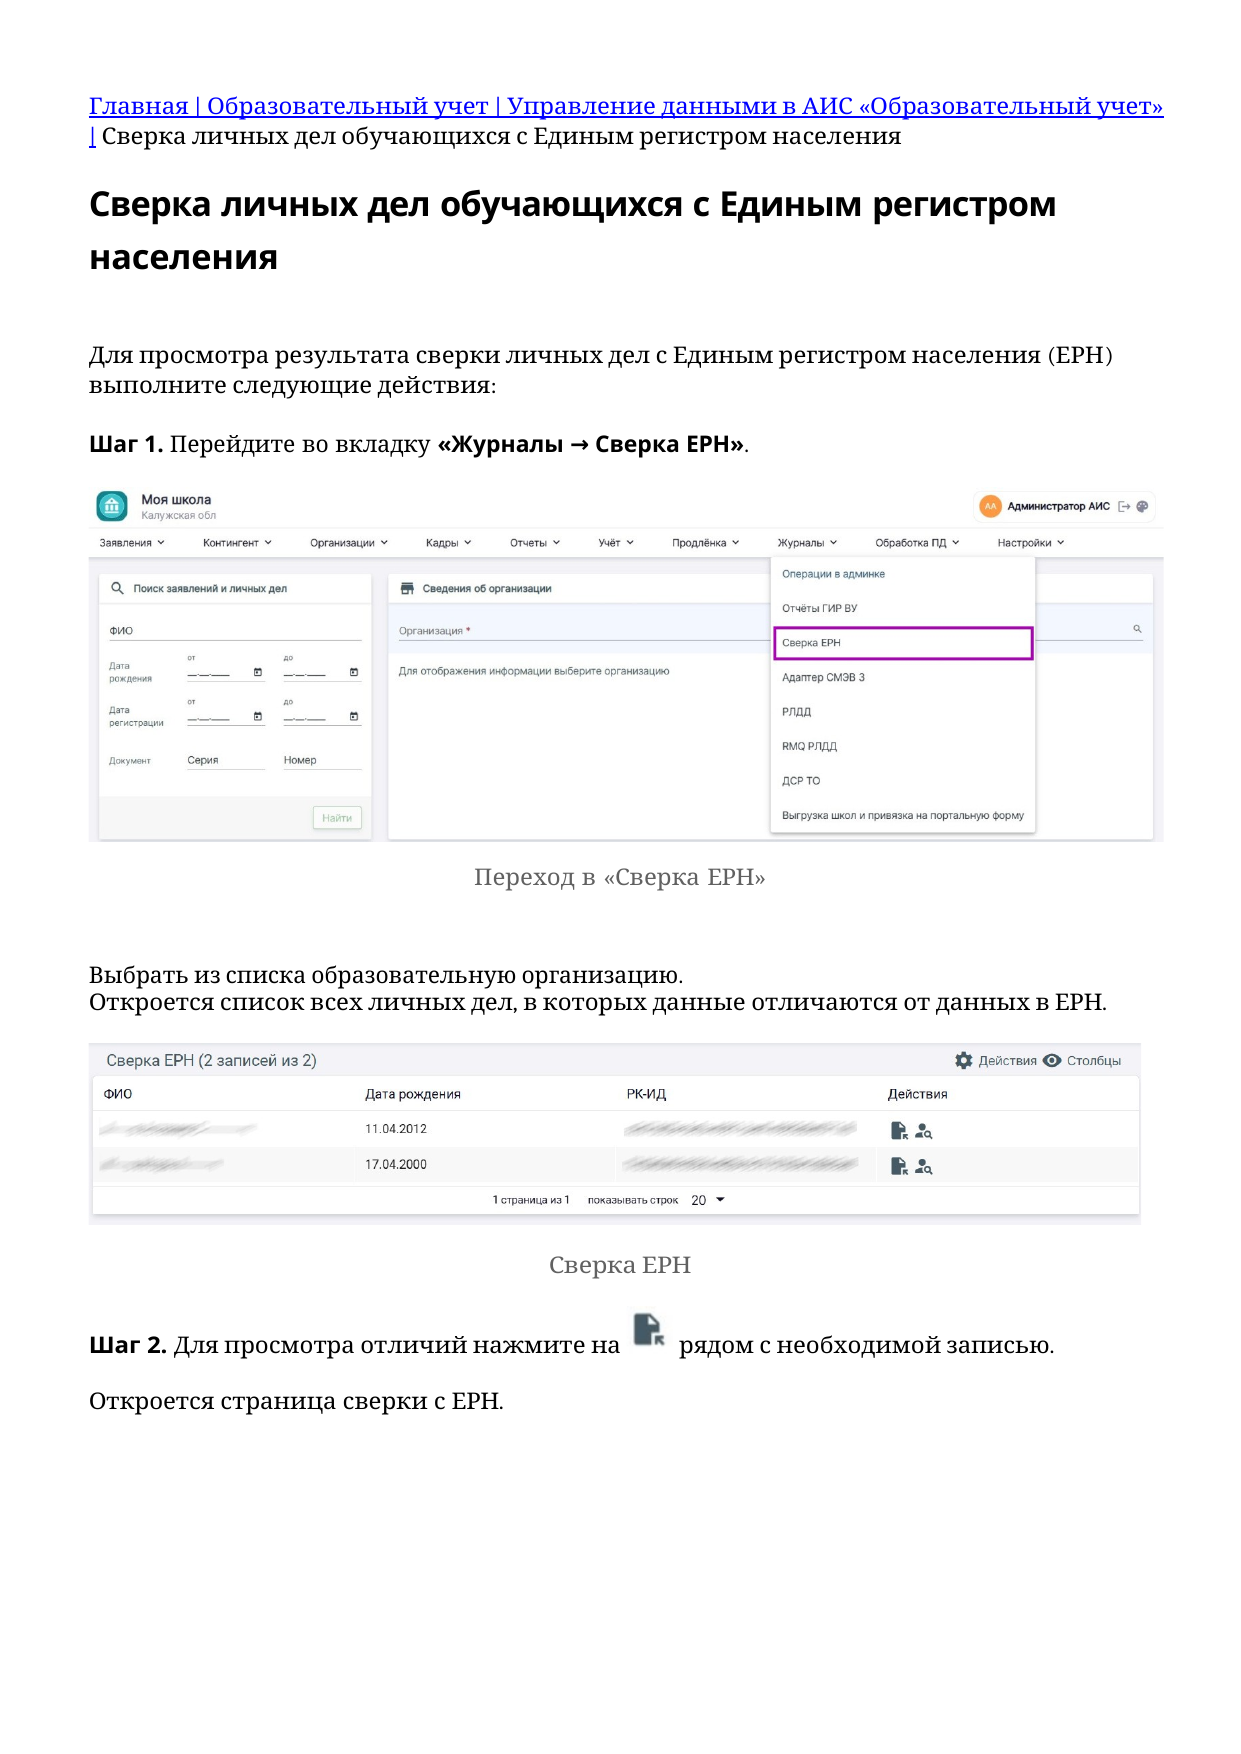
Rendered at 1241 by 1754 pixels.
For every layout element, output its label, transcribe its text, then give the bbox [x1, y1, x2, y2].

picture [626, 1306, 674, 1354]
text Шаг 1. Перейдите во вкладку «Журналы → Сверка ЕРН». [88, 428, 1166, 459]
text Переход в «Сверка ЕРН» [89, 842, 1152, 891]
picture [88, 487, 1164, 842]
text Для просмотра результата сверки личных дел с Единым регистром населения (ЕРН) выполните следующие действия: [88, 343, 1166, 399]
picture [88, 1043, 1142, 1225]
text Главная | Образовательный учет | Управление данными в АИС «Образовательный учет» | Сверка личных дел обучающихся с Единым регистром населения [88, 94, 1166, 150]
text Шаг 2. Для просмотра отличий нажмите на рядом с необходимой записью. [88, 1306, 1166, 1360]
text Выбрать из списка образовательную организацию. [89, 963, 1152, 989]
text Откроется страница сверки с ЕРН. [88, 1388, 1166, 1415]
title Сверка личных дел обучающихся с Единым регистром населения [88, 180, 1166, 280]
text Откроется список всех личных дел, в которых данные отличаются от данных в ЕРН. [88, 989, 1166, 1016]
text Сверка ЕРН [89, 1253, 1152, 1279]
